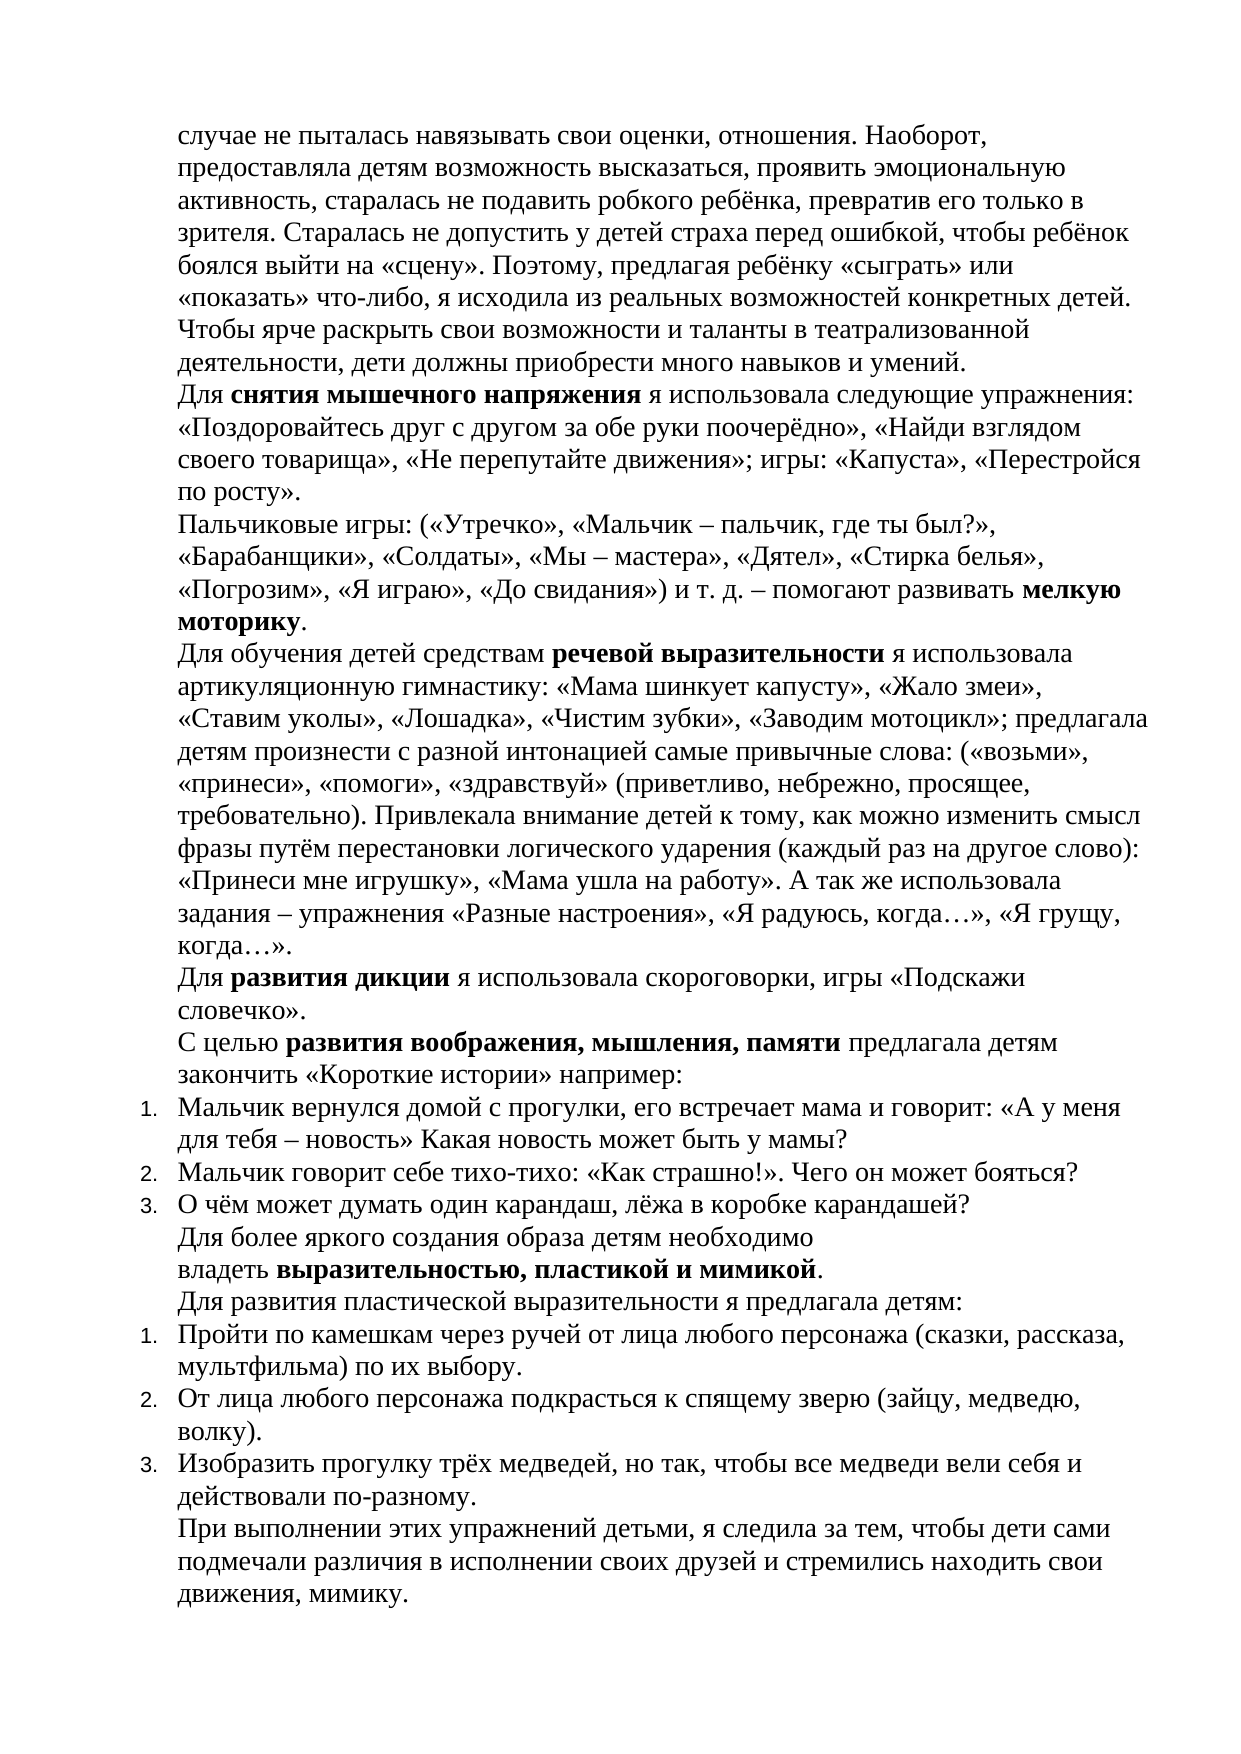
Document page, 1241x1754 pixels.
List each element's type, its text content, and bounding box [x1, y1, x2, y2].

list Мальчик говорит себе тихо-тихо: «Как страшно!». Чего он может бояться? [140, 1155, 1152, 1187]
list О чём может думать один карандаш, лёжа в коробке карандашей? [140, 1187, 1152, 1219]
text Для обучения детей средствам речевой выразительности я использовала артикуляционную гимнастику: «Мама шинкует капусту», «Жало змеи», «Ставим уколы», «Лошадка», «Чистим зубки», «Заводим мотоцикл»; предлагала детям произнести с разной интонацией самые привычные слова: («возьми», «принеси», «помоги», «здравствуй» (приветливо, небрежно, просящее, требовательно). Привлекала внимание детей к тому, как можно изменить смысл фразы путём перестановки логического ударения (каждый раз на другое слово): «Принеси мне игрушку», «Мама ушла на работу». А так же использовала задания – упражнения «Разные настроения», «Я радуюсь, когда…», «Я грущу, когда…». [177, 636, 1152, 960]
list Изобразить прогулку трёх медведей, но так, чтобы все медведи вели себя и действовали по-разному. [140, 1446, 1152, 1511]
list Пройти по камешкам через ручей от лица любого персонажа (сказки, рассказа, мультфильма) по их выбору. [140, 1317, 1152, 1382]
list Мальчик вернулся домой с прогулки, его встречает мама и говорит: «А у меня для тебя – новость» Какая новость может быть у мамы? [140, 1090, 1152, 1155]
text Чтобы ярче раскрыть свои возможности и таланты в театрализованной деятельности, дети должны приобрести много навыков и умений. [177, 312, 1152, 377]
list От лица любого персонажа подкрасться к спящему зверю (зайцу, медведю, волку). [140, 1382, 1152, 1446]
text Для развития пластической выразительности я предлагала детям: [177, 1284, 1152, 1317]
text Пальчиковые игры: («Утречко», «Мальчик – пальчик, где ты был?», «Барабанщики», «Солдаты», «Мы – мастера», «Дятел», «Стирка белья», «Погрозим», «Я играю», «До свидания») и т. д. – помогают развивать мелкую моторику. [177, 507, 1152, 636]
text При выполнении этих упражнений детьми, я следила за тем, чтобы дети сами подмечали различия в исполнении своих друзей и стремились находить свои движения, мимику. [177, 1511, 1152, 1608]
text Для развития дикции я использовала скороговорки, игры «Подскажи словечко». [177, 960, 1152, 1025]
text С целью развития воображения, мышления, памяти предлагала детям закончить «Короткие истории» например: [177, 1025, 1152, 1090]
text Для снятия мышечного напряжения я использовала следующие упражнения: «Поздоровайтесь друг с другом за обе руки поочерёдно», «Найди взглядом своего товарища», «Не перепутайте движения»; игры: «Капуста», «Перестройся по росту». [177, 377, 1152, 507]
text Для более яркого создания образа детям необходимо владеть выразительностью, пластикой и мимикой. [177, 1219, 1152, 1284]
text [177, 118, 1152, 312]
